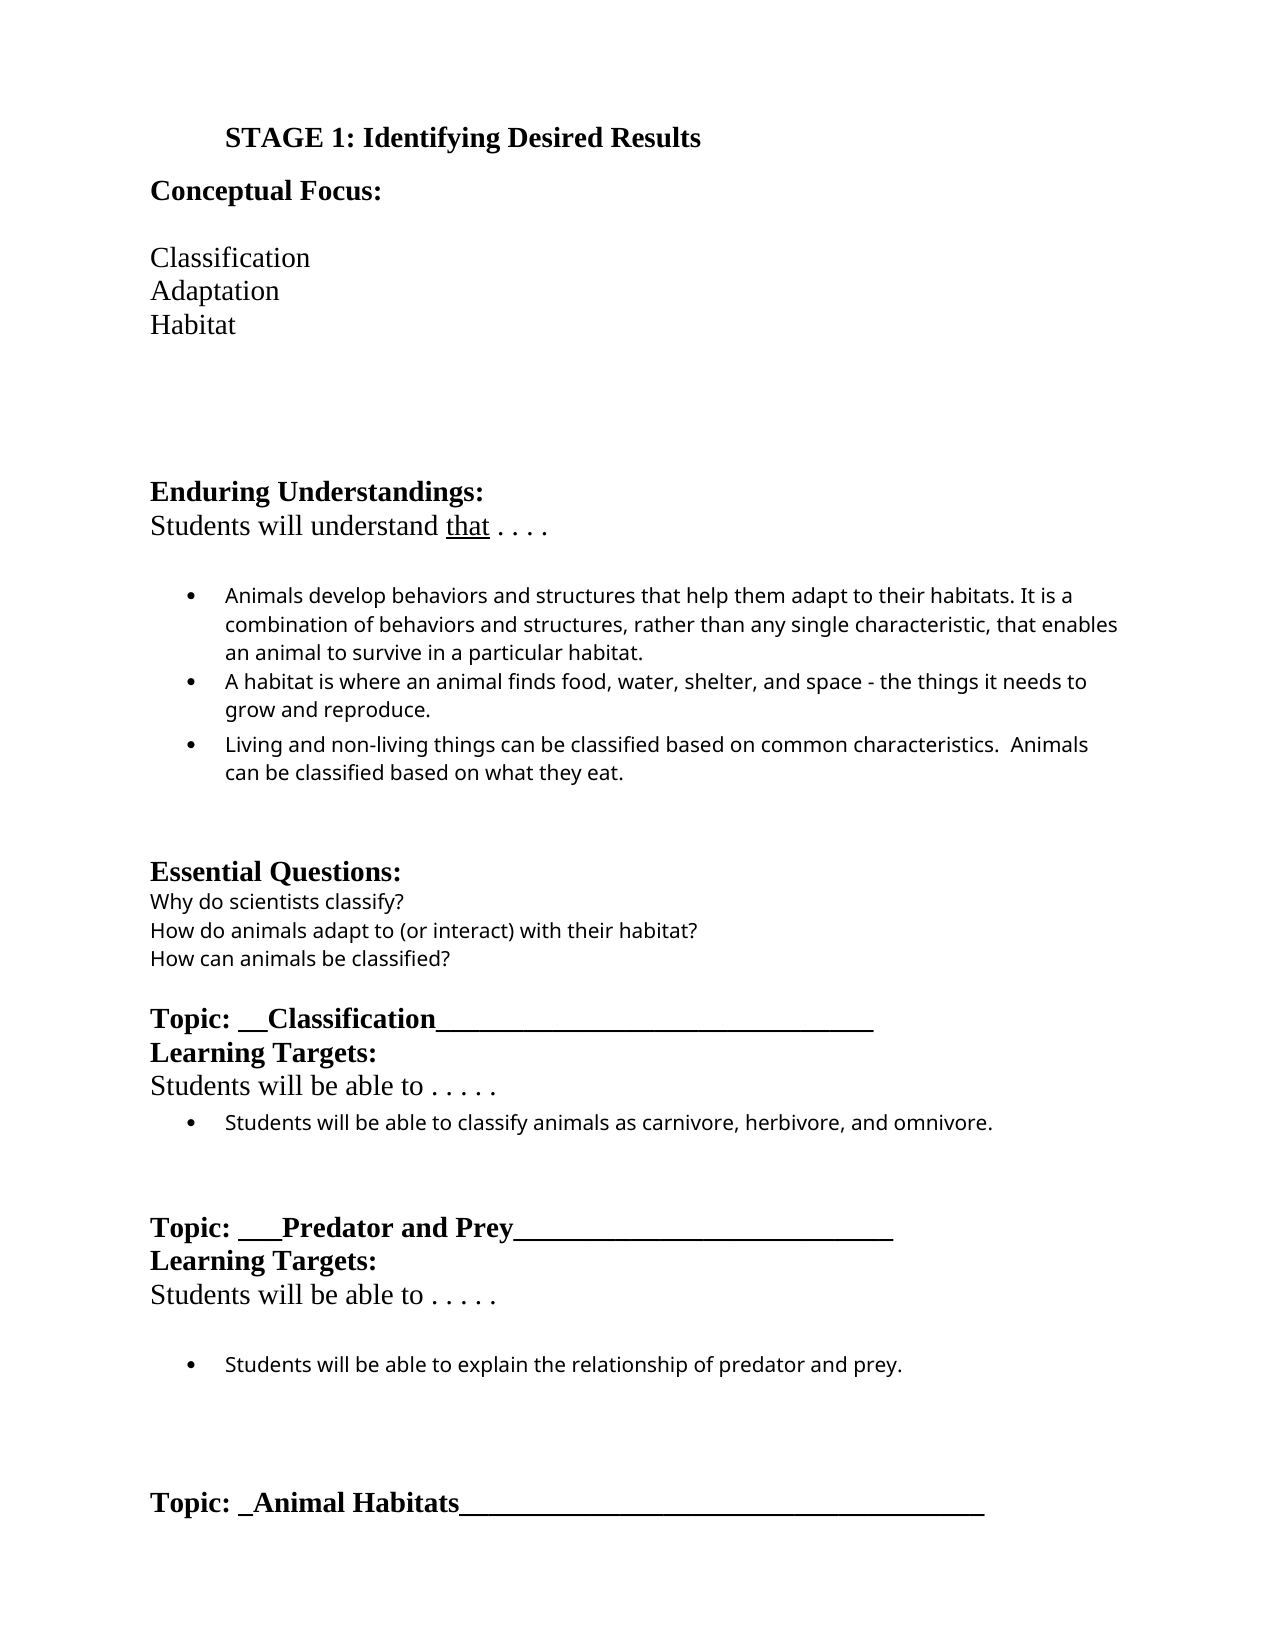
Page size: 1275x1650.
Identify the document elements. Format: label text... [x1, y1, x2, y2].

text Essential Questions: [150, 854, 1125, 887]
text Adaptation [150, 273, 1125, 307]
text How can animals be classified? [150, 944, 1125, 973]
text Learning Targets: [150, 1243, 1125, 1277]
list Students will be able to classify animals as carnivore, herbivore, and omnivore. [187, 1108, 1125, 1136]
text Topic: __Classification______________________________ [150, 1001, 1125, 1035]
text Conceptual Focus: [150, 173, 1125, 206]
text Students will understand that . . . . [150, 508, 1125, 542]
text 1b, 3a, 3b, 3c, 3d, 4cSTAGE 1: Identifying Desired Results [150, 120, 1125, 153]
text Topic: _Animal Habitats____________________________________ [150, 1486, 1125, 1519]
text Students will be able to . . . . . [150, 1277, 1125, 1310]
text Students will be able to . . . . . [150, 1068, 1125, 1102]
text Why do scientists classify? [150, 887, 1125, 916]
text Habitat [150, 307, 1125, 340]
text Topic: ___Predator and Prey__________________________ [150, 1210, 1125, 1243]
list Animals develop behaviors and structures that help them adapt to their habitats. It is a combination of behaviors and structures, rather than any single characteristic, that enables an animal to survive in a particular habitat. [187, 581, 1125, 667]
text Classification [150, 240, 1125, 273]
list Living and non-living things can be classified based on common characteristics. Animals can be classified based on what they eat. [187, 730, 1125, 787]
text Learning Targets: [150, 1035, 1125, 1068]
list A habitat is where an animal finds food, water, shelter, and space - the things it needs to grow and reproduce. [187, 667, 1125, 724]
text How do animals adapt to (or interact) with their habitat? [150, 916, 1125, 944]
list Students will be able to explain the relationship of predator and prey. [187, 1350, 1125, 1379]
text Enduring Understandings: [150, 474, 1125, 508]
